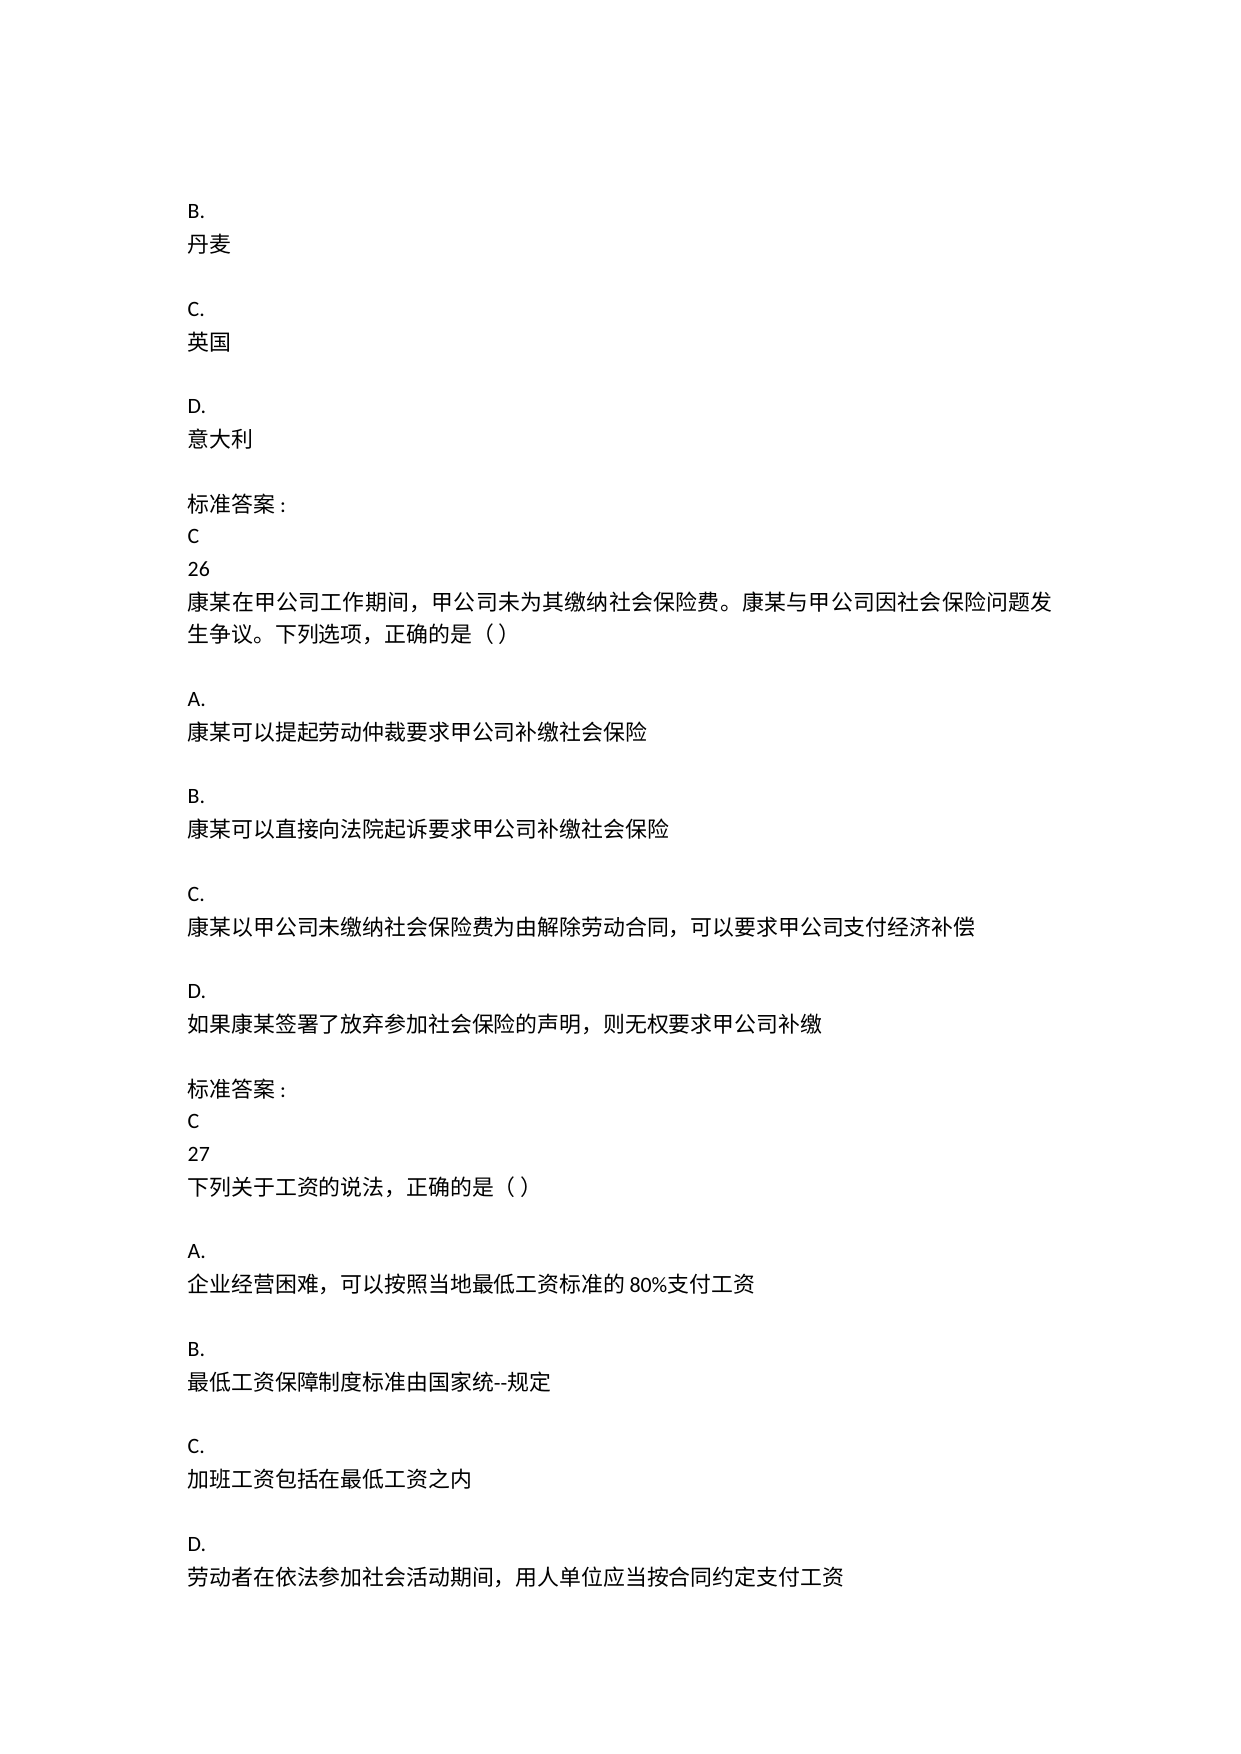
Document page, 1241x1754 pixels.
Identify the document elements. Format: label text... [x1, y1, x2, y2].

text 康某可以提起劳动仲裁要求甲公司补缴社会保险 [187, 714, 1053, 747]
text 最低工资保障制度标准由国家统--规定 [187, 1364, 1053, 1397]
text 标准答案 : [187, 1072, 1053, 1104]
text A. [187, 682, 1053, 714]
text 意大利 [187, 422, 1053, 454]
text 康某在甲公司工作期间，甲公司未为其缴纳社会保险费。康某与甲公司因社会保险问题发生争议。下列选项，正确的是（ ） [187, 584, 1053, 649]
text C [187, 1104, 1053, 1137]
text 27 [187, 1137, 1053, 1169]
text C [187, 519, 1053, 552]
text 如果康某签署了放弃参加社会保险的声明，则无权要求甲公司补缴 [187, 1007, 1053, 1039]
text C. [187, 877, 1053, 909]
text 英国 [187, 324, 1053, 357]
text 企业经营困难，可以按照当地最低工资标准的80%支付工资 [187, 1267, 1053, 1299]
text 下列关于工资的说法，正确的是（ ） [187, 1169, 1053, 1202]
text 26 [187, 552, 1053, 584]
text A. [187, 1234, 1053, 1267]
text B. [187, 779, 1053, 812]
text 加班工资包括在最低工资之内 [187, 1462, 1053, 1494]
text B. [187, 194, 1053, 227]
text D. [187, 389, 1053, 422]
text 劳动者在依法参加社会活动期间，用人单位应当按合同约定支付工资 [187, 1559, 1053, 1592]
text 康某以甲公司未缴纳社会保险费为由解除劳动合同，可以要求甲公司支付经济补偿 [187, 909, 1053, 942]
text C. [187, 1429, 1053, 1462]
text B. [187, 1332, 1053, 1364]
text 标准答案 : [187, 487, 1053, 519]
text C. [187, 292, 1053, 324]
text D. [187, 1527, 1053, 1559]
text D. [187, 974, 1053, 1007]
text 康某可以直接向法院起诉要求甲公司补缴社会保险 [187, 812, 1053, 844]
text 丹麦 [187, 227, 1053, 259]
